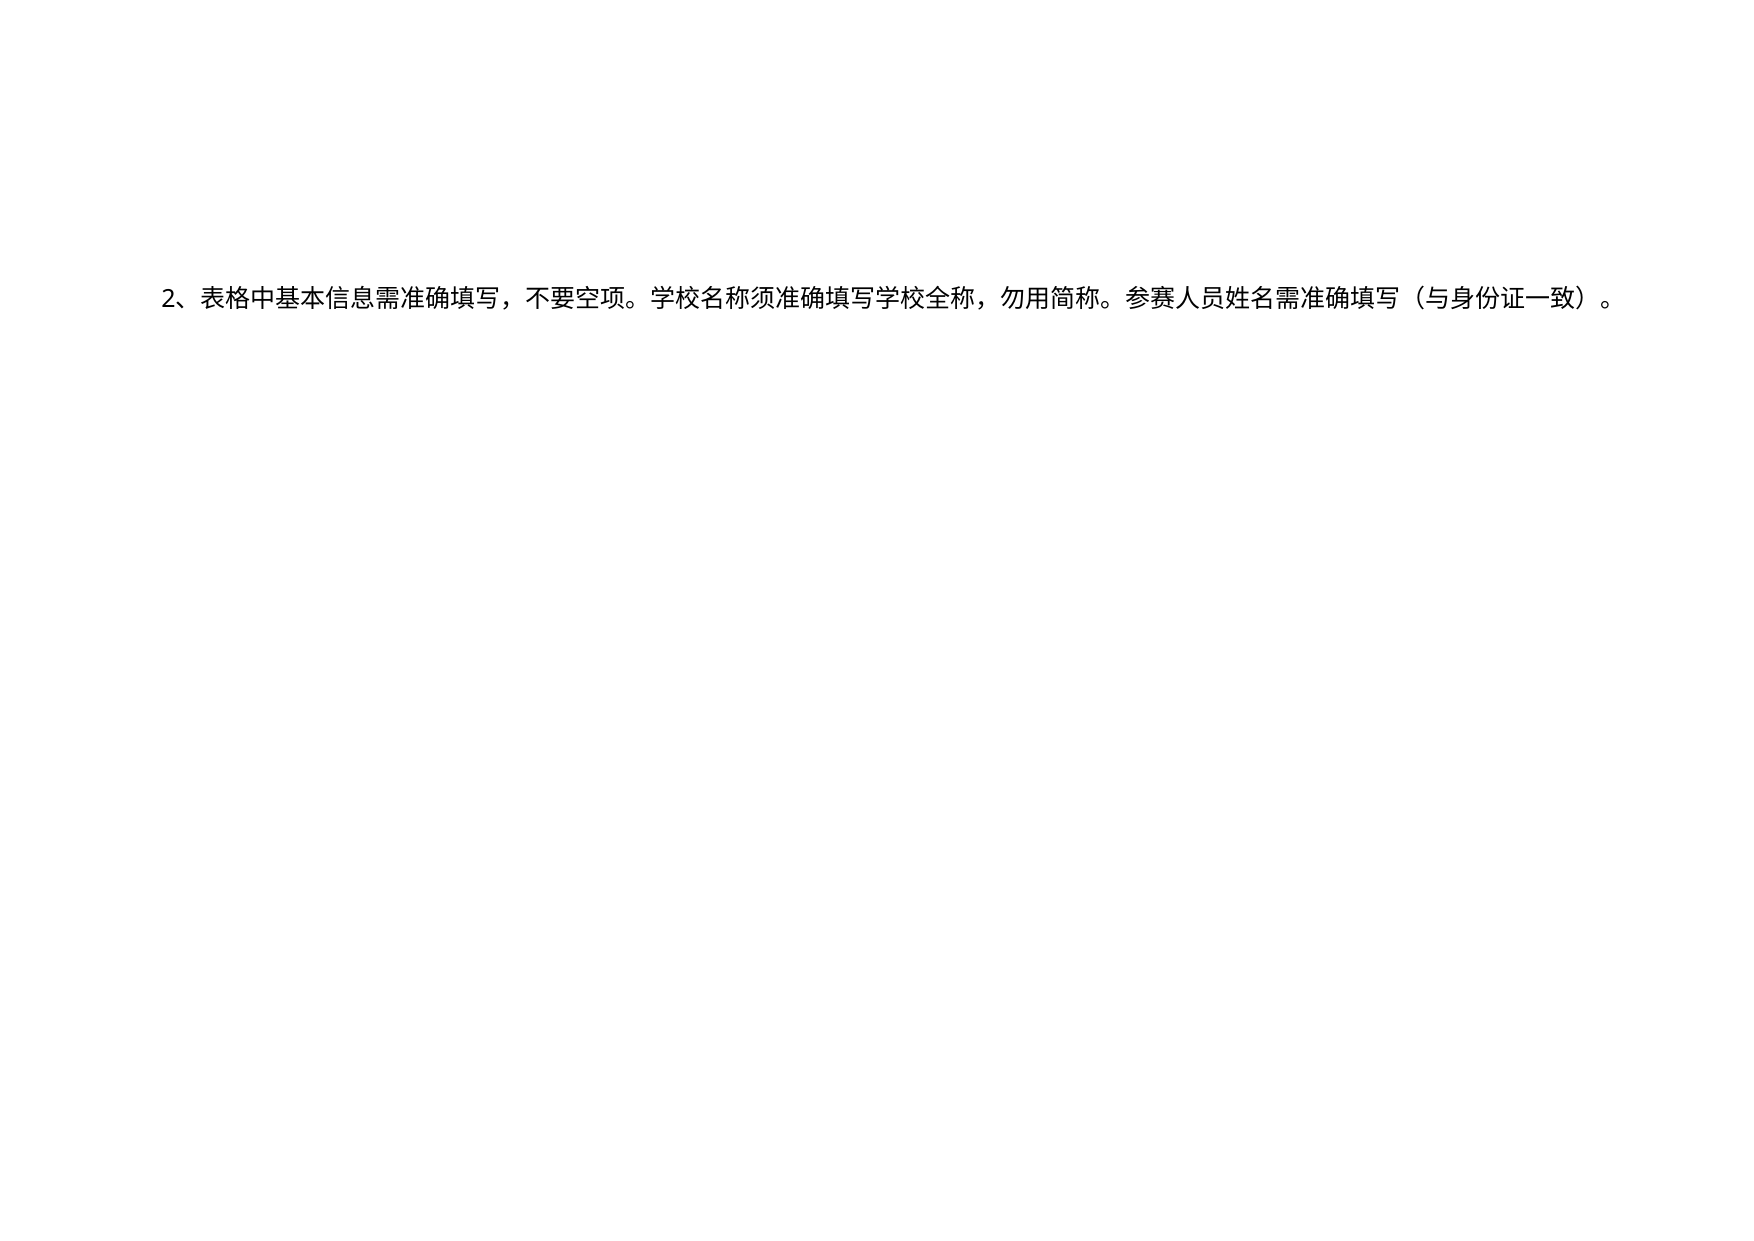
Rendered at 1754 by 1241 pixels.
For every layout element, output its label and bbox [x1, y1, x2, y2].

table_cell [150, 198, 1656, 329]
